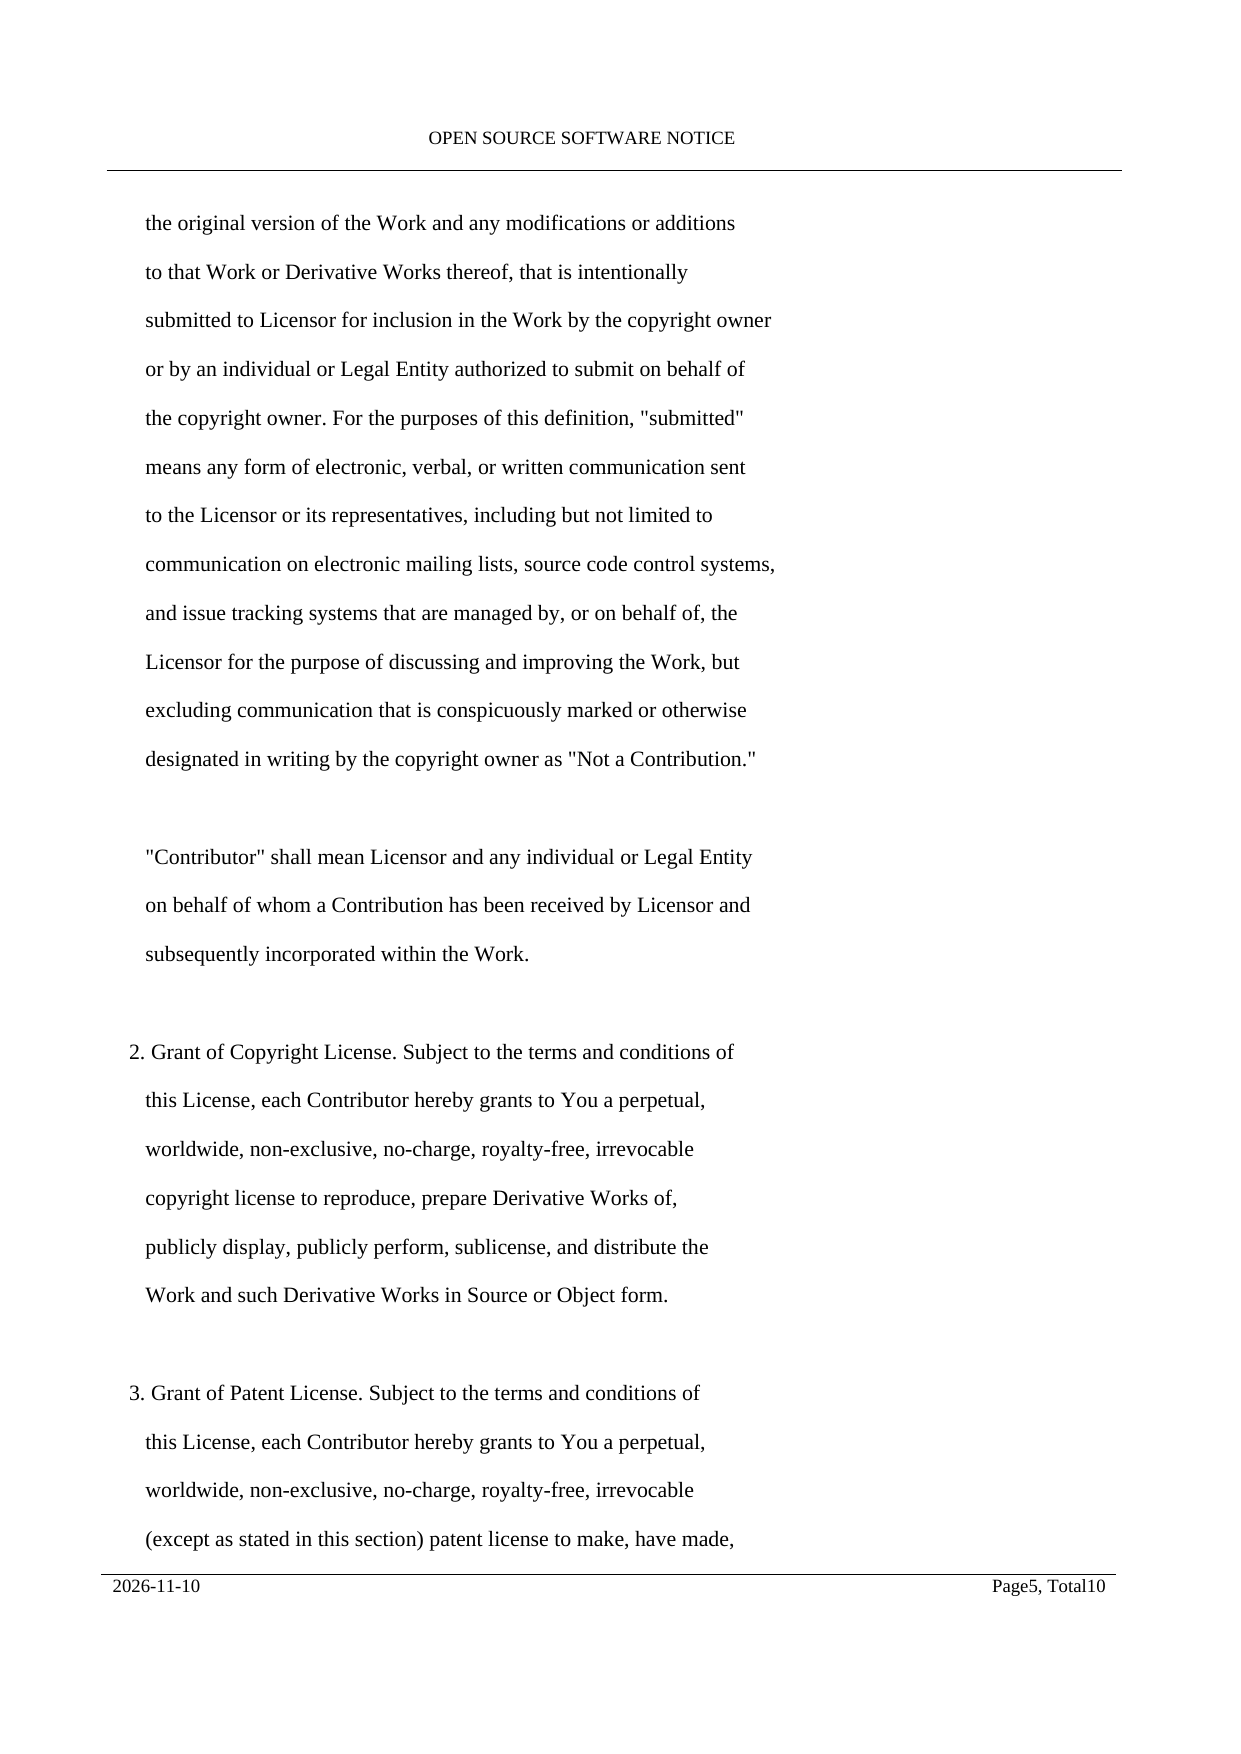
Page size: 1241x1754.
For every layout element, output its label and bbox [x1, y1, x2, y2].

text [112, 206, 1128, 1555]
